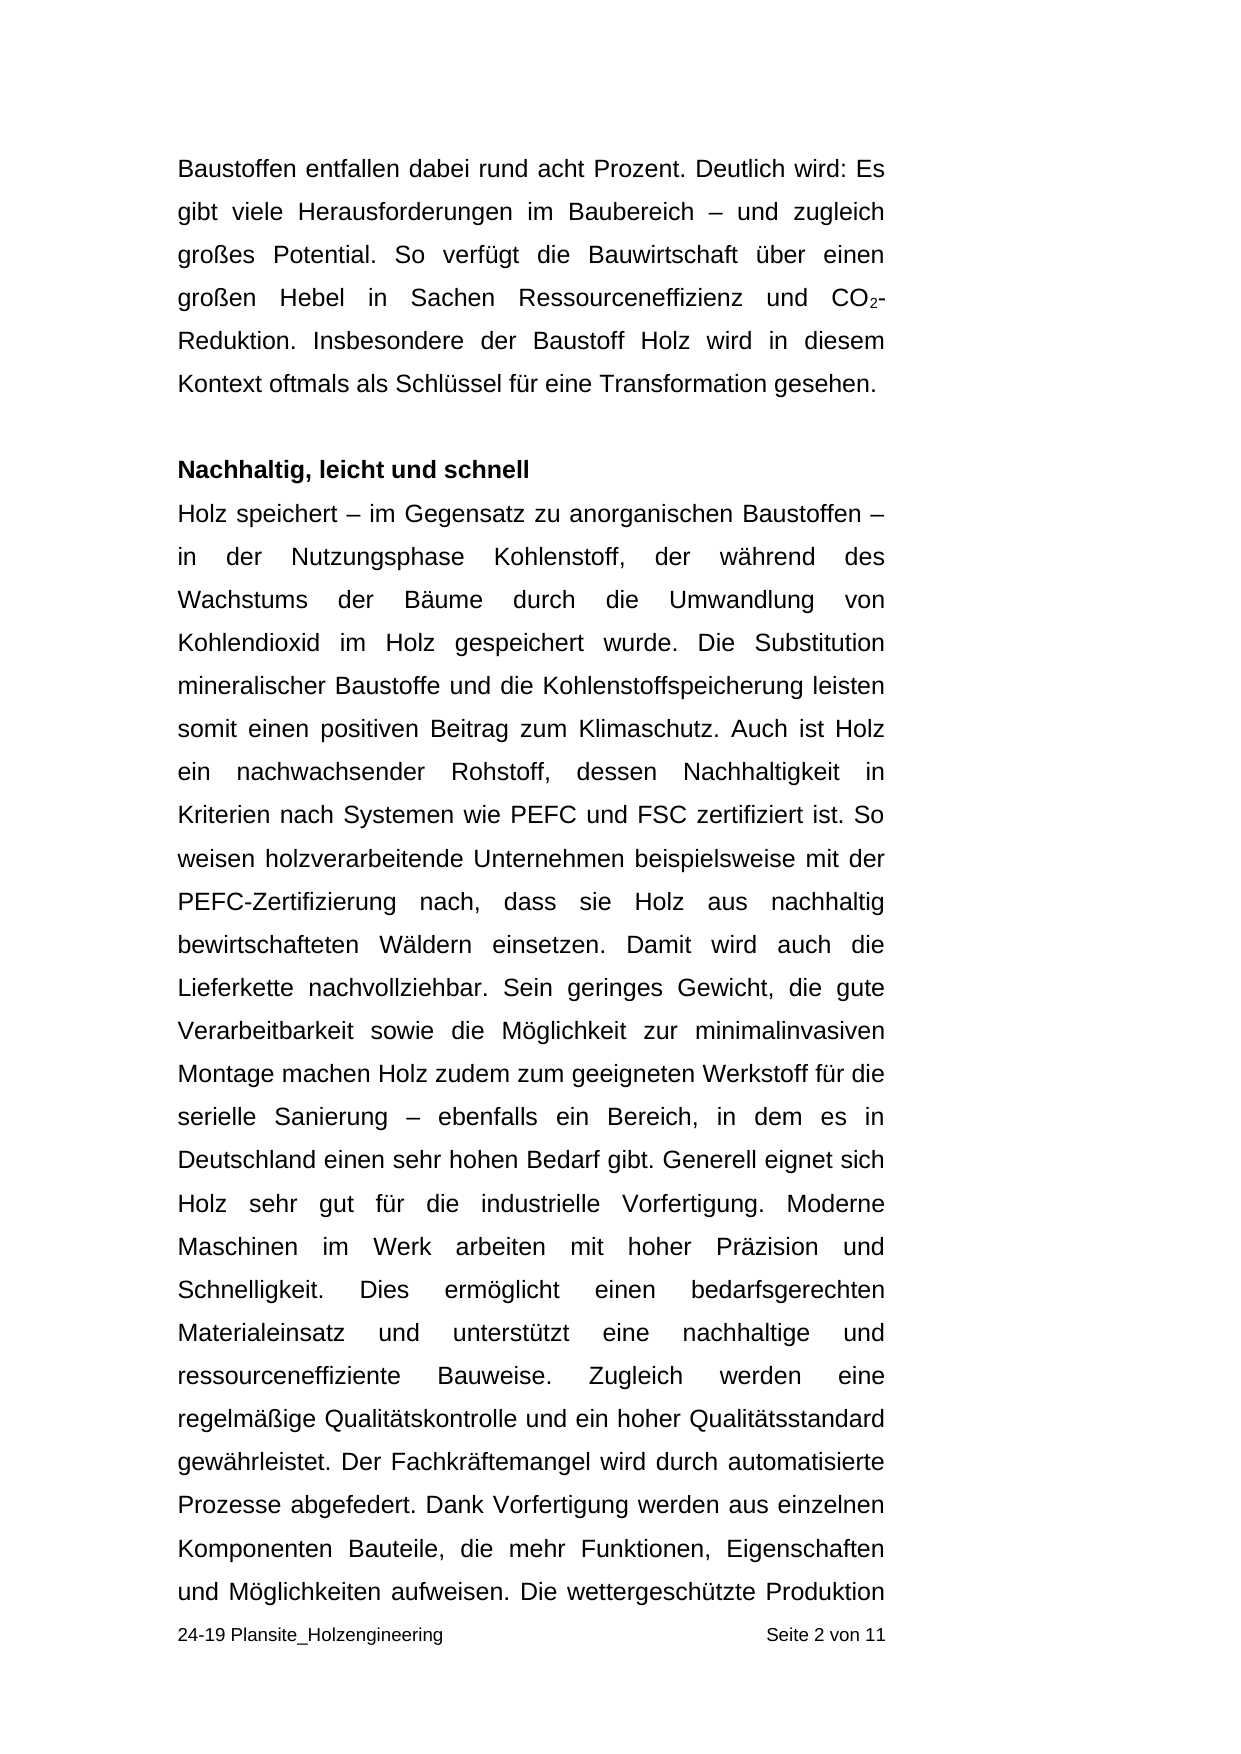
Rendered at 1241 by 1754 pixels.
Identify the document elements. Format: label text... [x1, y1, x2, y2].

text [177, 498, 886, 1605]
text Nachhaltig, leicht und schnell [177, 455, 886, 484]
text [177, 153, 886, 398]
